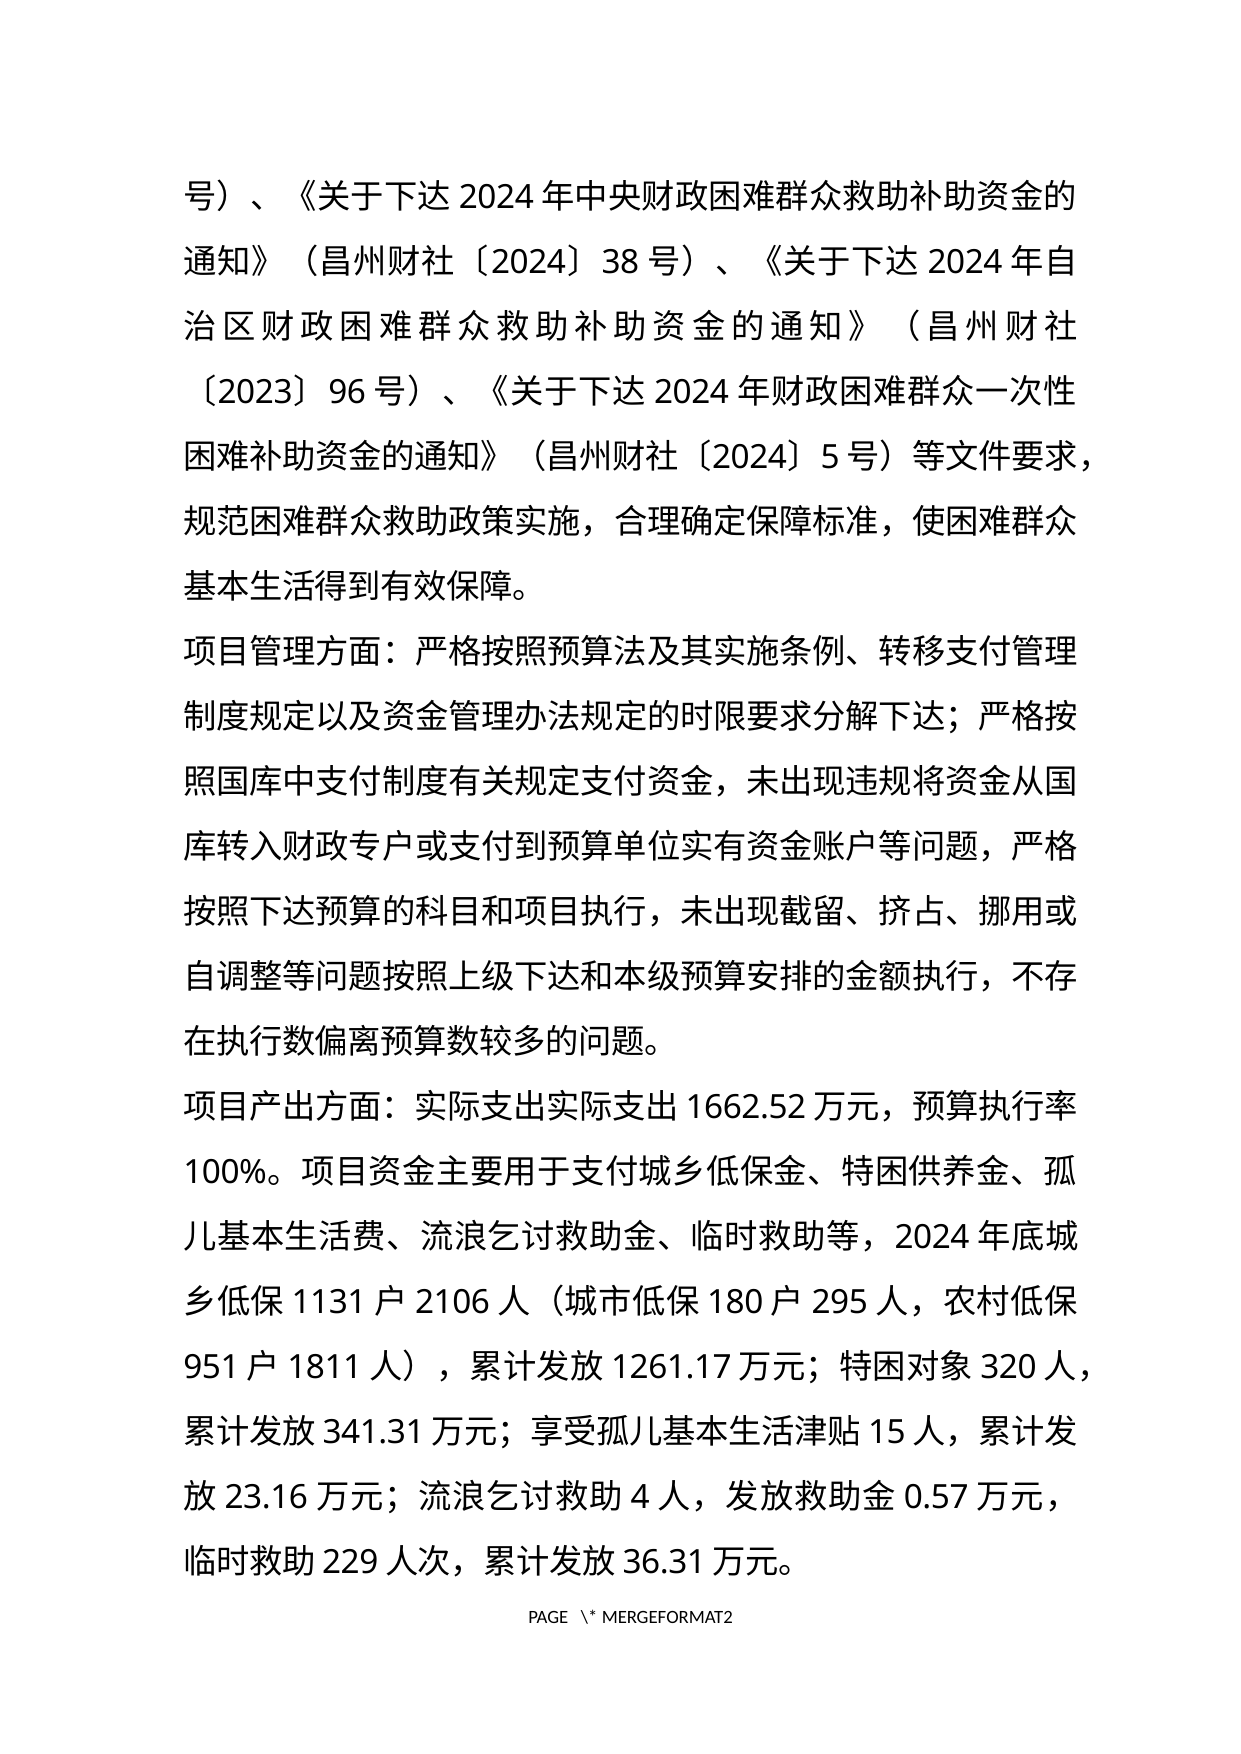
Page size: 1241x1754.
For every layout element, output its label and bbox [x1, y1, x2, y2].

text [183, 162, 1078, 1592]
